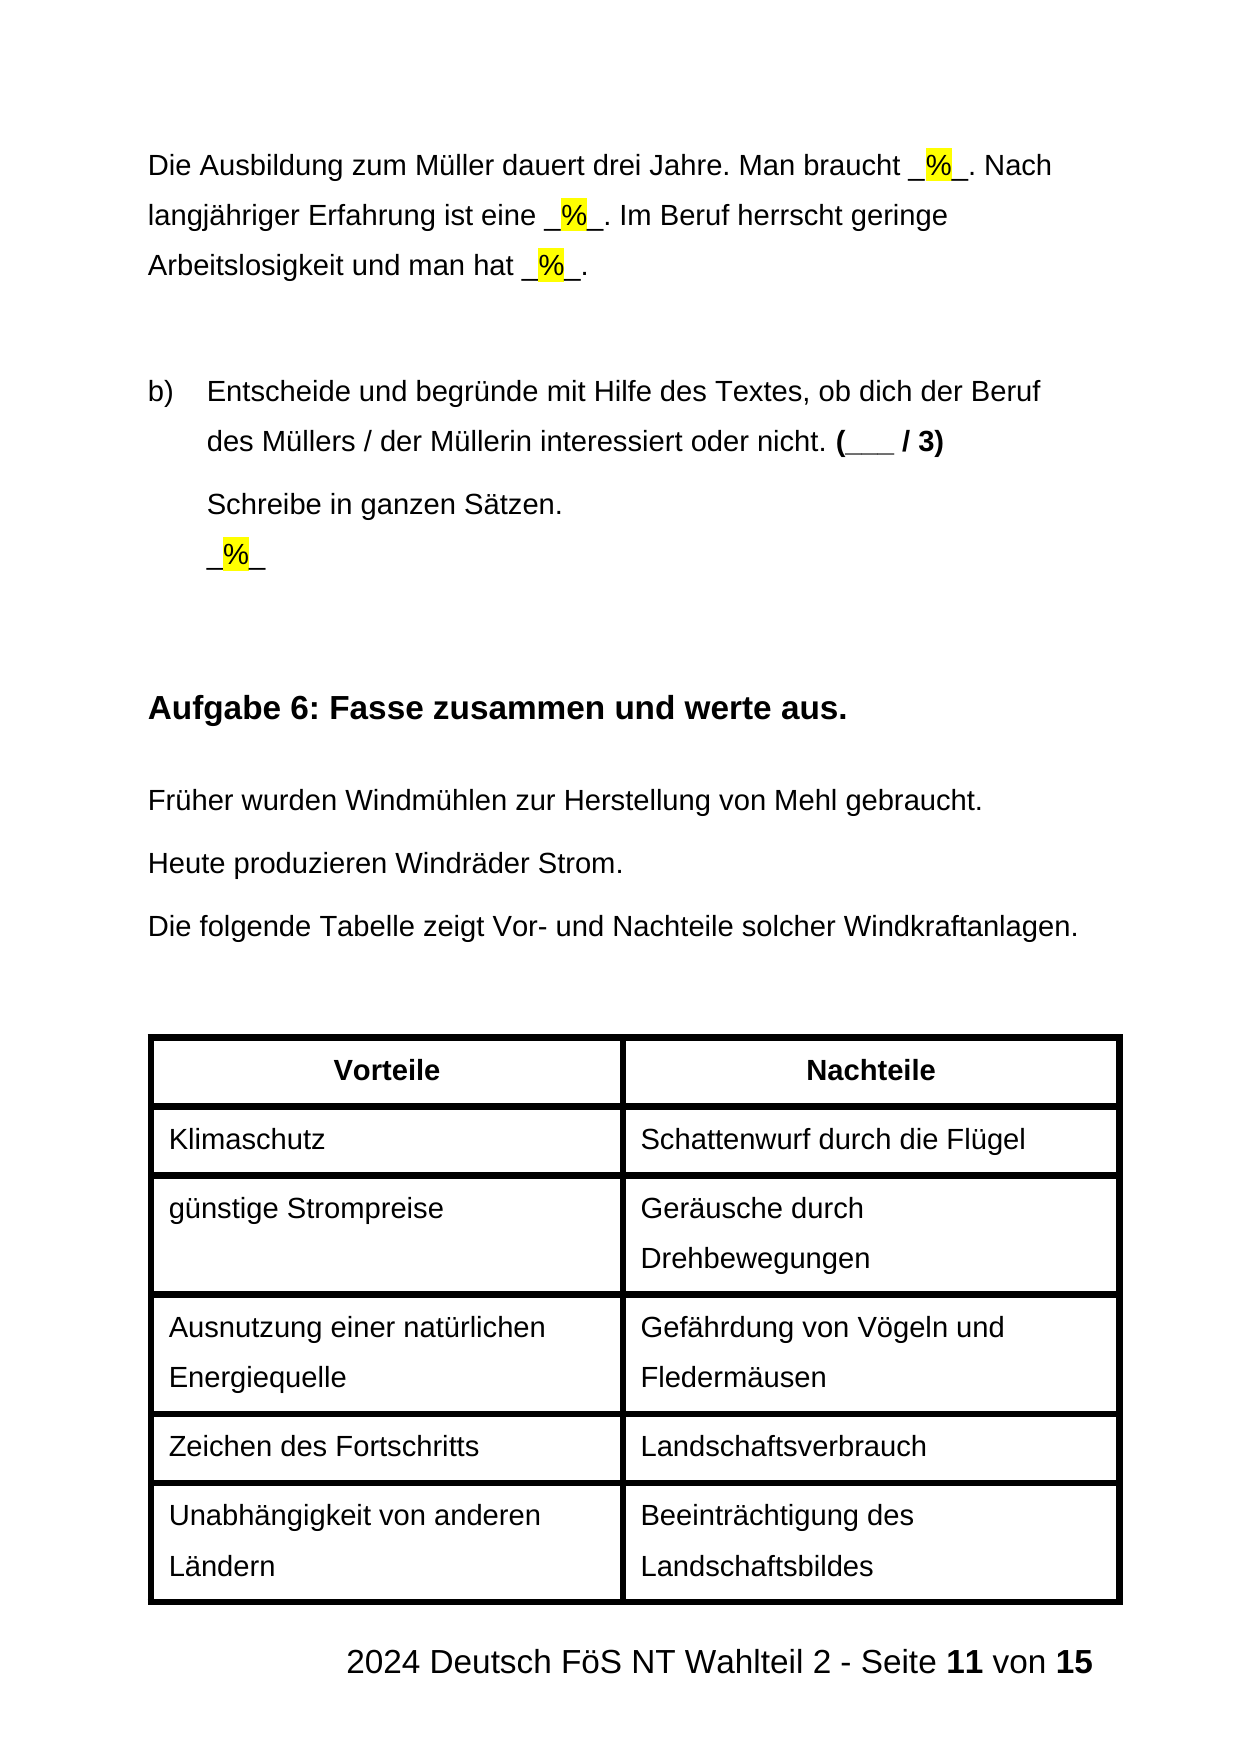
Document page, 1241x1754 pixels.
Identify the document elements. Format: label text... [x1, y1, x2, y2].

text Früher wurden Windmühlen zur Herstellung von Mehl gebraucht. [148, 783, 1093, 817]
list Schreibe in ganzen Sätzen. _%_ [207, 487, 1093, 571]
table_header Nachteile [626, 1041, 1116, 1103]
table_cell Gefährdung von Vögeln und Fledermäusen [626, 1298, 1116, 1411]
table_cell Unabhängigkeit von anderen Ländern [154, 1486, 620, 1599]
table_cell Landschaftsverbrauch [626, 1417, 1116, 1480]
table_header Vorteile [154, 1041, 620, 1103]
table_cell günstige Strompreise [154, 1179, 620, 1291]
text Die folgende Tabelle zeigt Vor- und Nachteile solcher Windkraftanlagen. [148, 909, 1093, 942]
list b) Entscheide und begründe mit Hilfe des Textes, ob dich der Beruf des Müllers / der Müllerin interessiert oder nicht. (___ / 3) [148, 374, 1093, 458]
subtitle Aufgabe 6: Fasse zusammen und werte aus. [148, 688, 1093, 726]
table_cell Ausnutzung einer natürlichen Energiequelle [154, 1298, 620, 1411]
table_cell Schattenwurf durch die Flügel [626, 1110, 1116, 1172]
text Die Ausbildung zum Müller dauert drei Jahre. Man braucht _%_. Nach langjähriger Erfahrung ist eine _%_. Im Beruf herrscht geringe Arbeitslosigkeit und man hat _%_. [148, 148, 1093, 282]
text Heute produzieren Windräder Strom. [148, 846, 1093, 879]
table_cell Zeichen des Fortschritts [154, 1417, 620, 1480]
table_cell Beeinträchtigung des Landschaftsbildes [626, 1486, 1116, 1599]
table_cell Geräusche durch Drehbewegungen [626, 1179, 1116, 1291]
table_cell Klimaschutz [154, 1110, 620, 1172]
